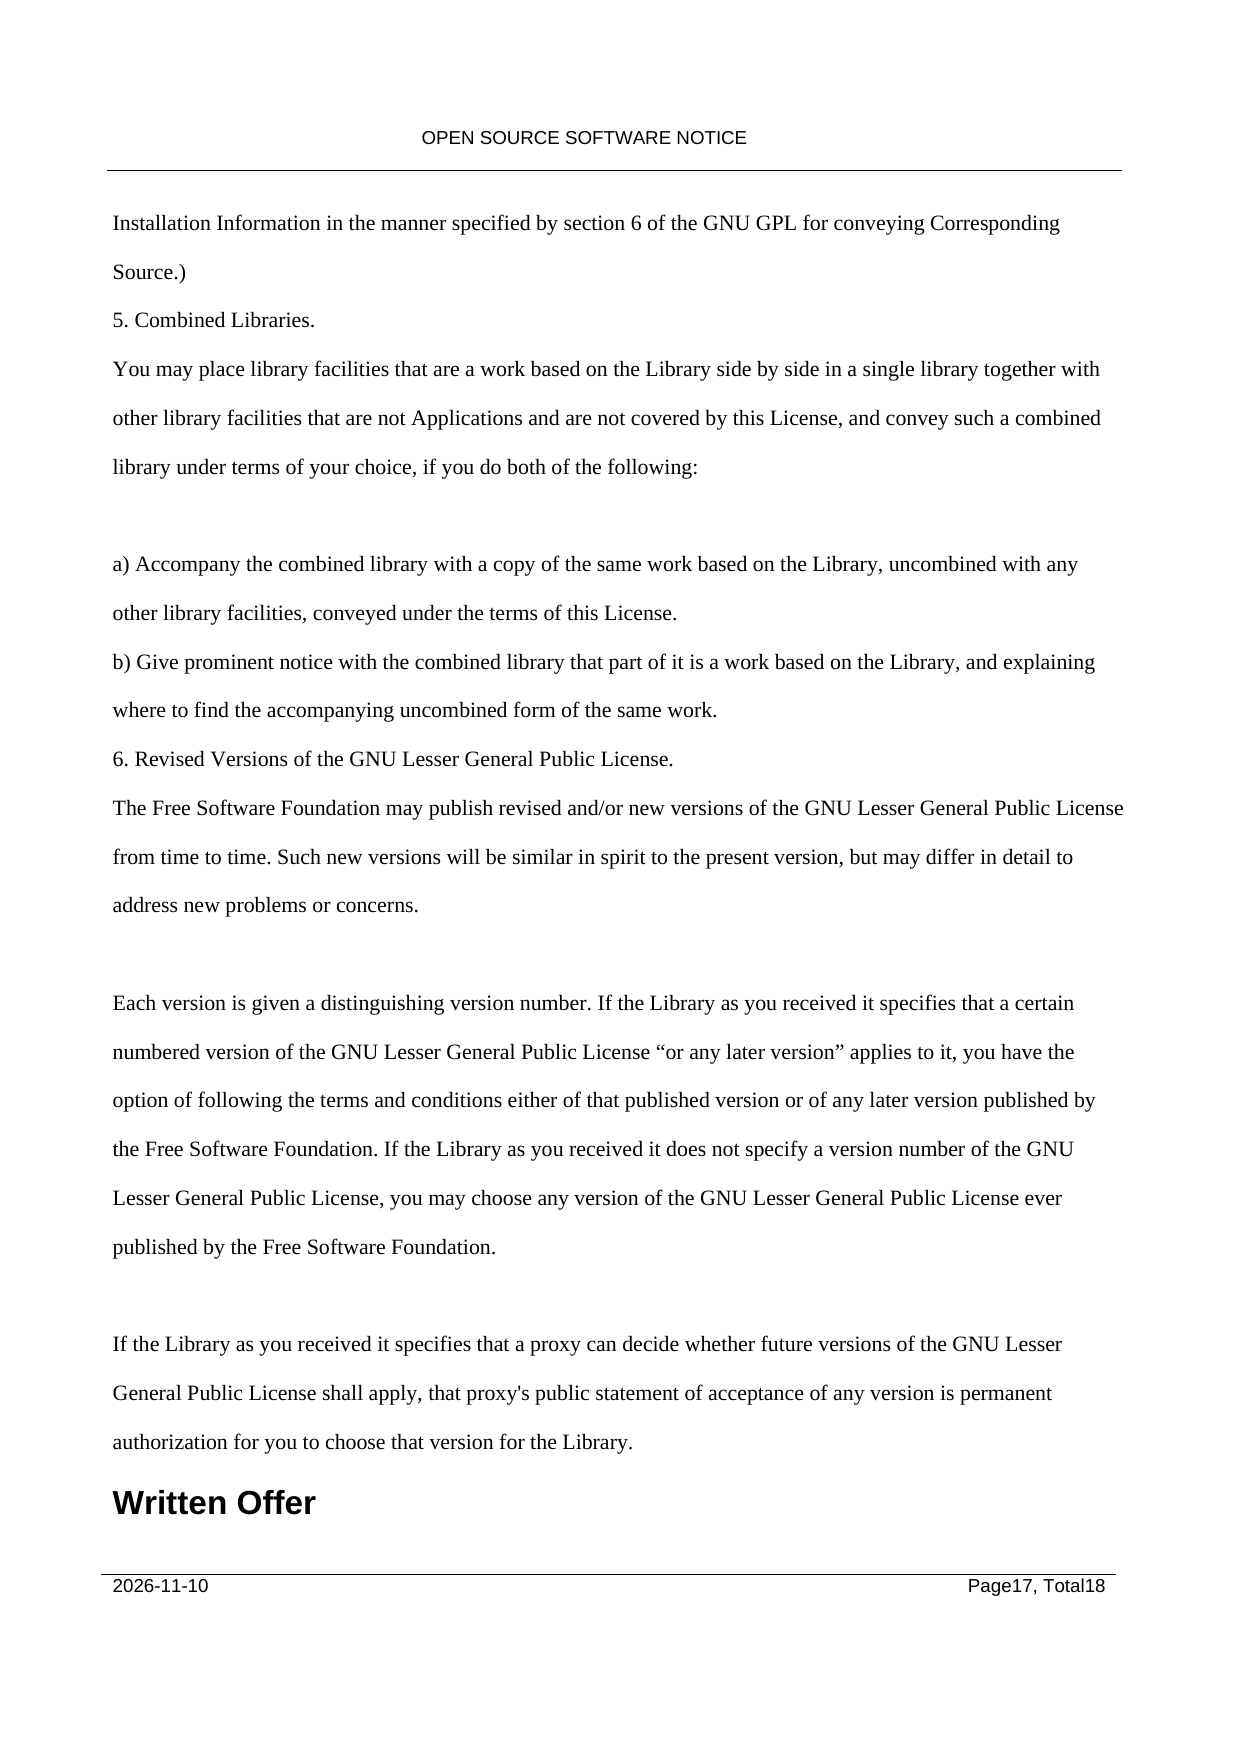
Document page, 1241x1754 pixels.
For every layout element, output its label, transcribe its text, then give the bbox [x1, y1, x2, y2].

text Written Offer [112, 1470, 1128, 1535]
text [112, 206, 1128, 1458]
